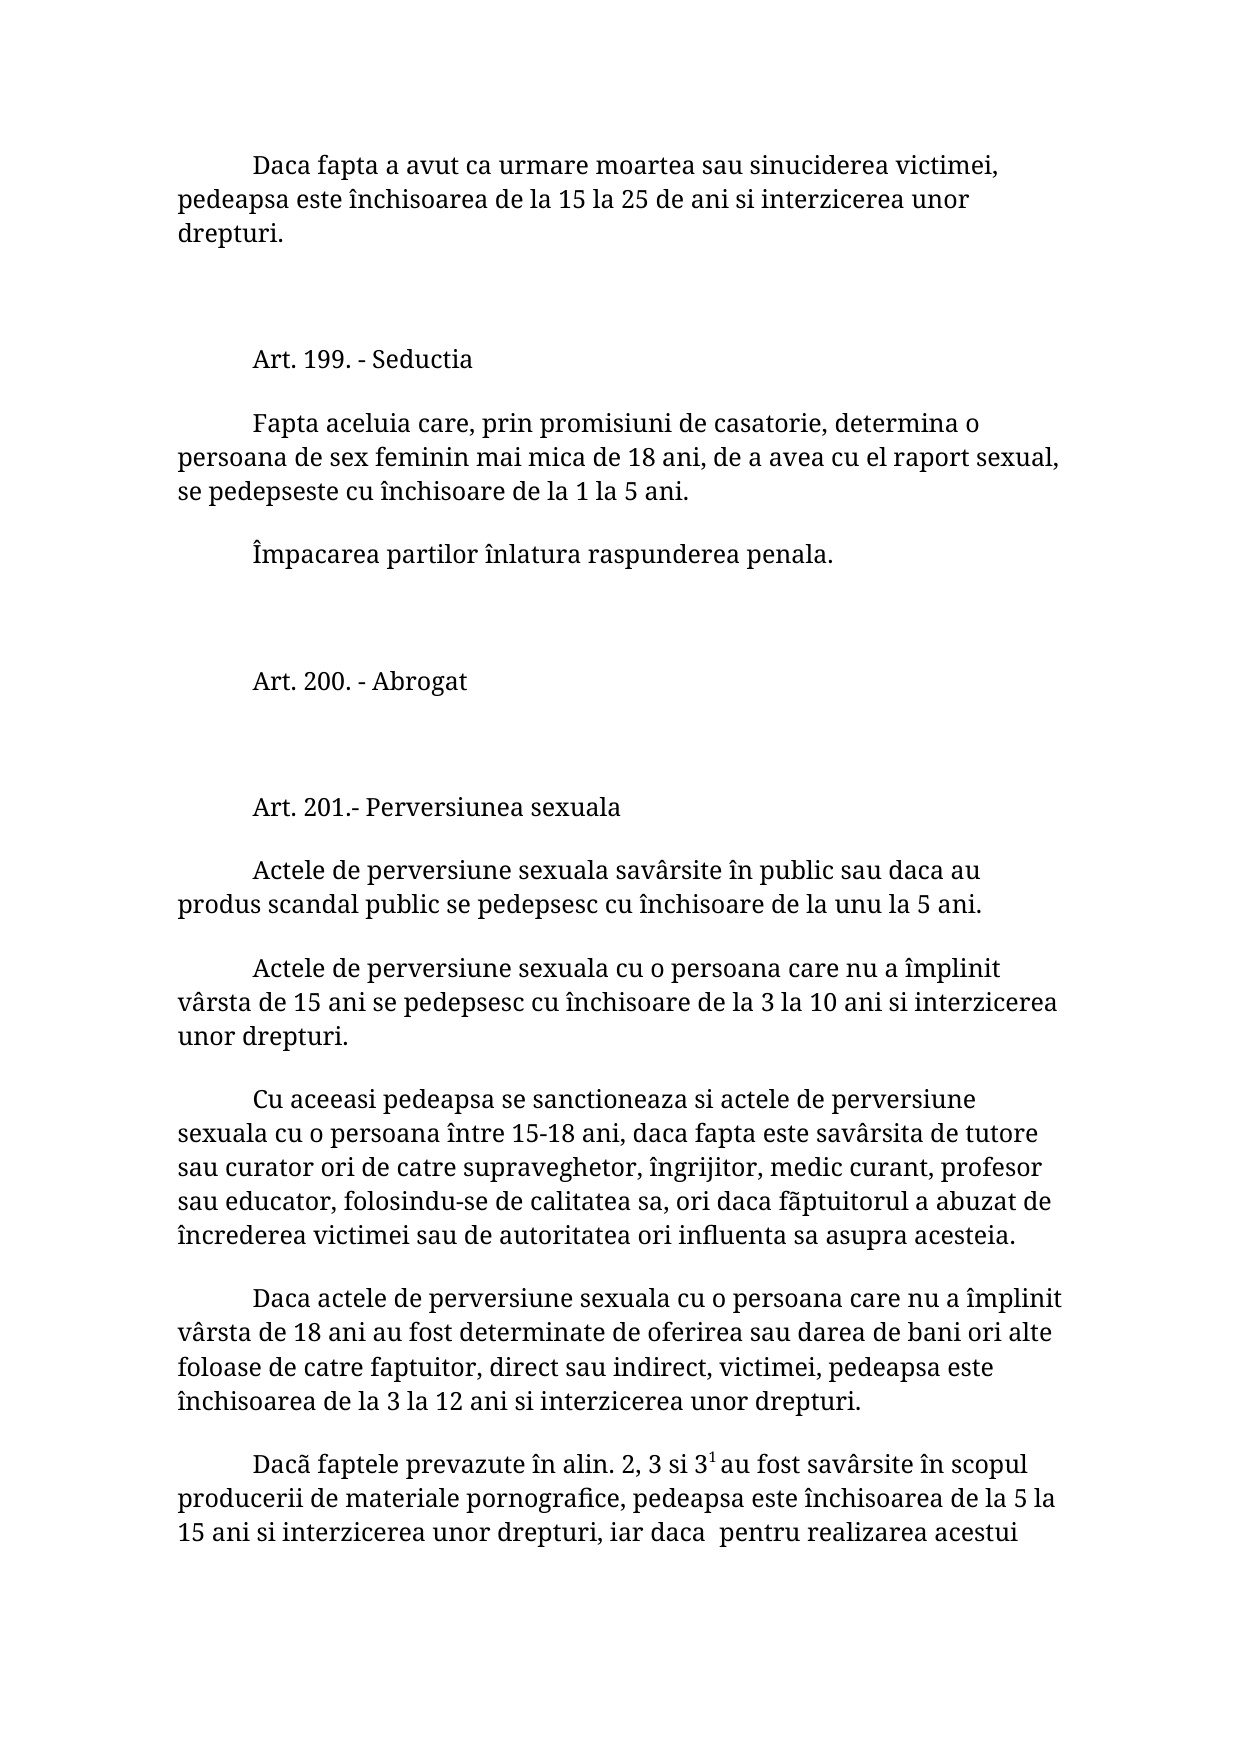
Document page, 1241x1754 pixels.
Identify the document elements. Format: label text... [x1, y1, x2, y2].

text Actele de perversiune sexuala cu o persoana care nu a împlinit vârsta de 15 ani se pedepsesc cu închisoare de la 3 la 10 ani si interzicerea unor drepturi. [177, 950, 1063, 1052]
text Fapta aceluia care, prin promisiuni de casatorie, determina o persoana de sex feminin mai mica de 18 ani, de a avea cu el raport sexual, se pedepseste cu închisoare de la 1 la 5 ani. [177, 405, 1063, 508]
text Actele de perversiune sexuala savârsite în public sau daca au produs scandal public se pedepsesc cu închisoare de la unu la 5 ani. [177, 853, 1063, 921]
text Împacarea partilor înlatura raspunderea penala. [177, 537, 1063, 571]
text Art. 200. - Abrogat [177, 663, 1063, 697]
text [177, 1446, 1063, 1549]
text Cu aceeasi pedeapsa se sanctioneaza si actele de perversiune sexuala cu o persoana între 15-18 ani, daca fapta este savârsita de tutore sau curator ori de catre supraveghetor, îngrijitor, medic curant, profesor sau educator, folosindu-se de calitatea sa, ori daca fãptuitorul a abuzat de încrederea victimei sau de autoritatea ori influenta sa asupra acesteia. [177, 1082, 1063, 1252]
text Art. 201.- Perversiunea sexuala [177, 790, 1063, 824]
text Daca actele de perversiune sexuala cu o persoana care nu a împlinit vârsta de 18 ani au fost determinate de oferirea sau darea de bani ori alte foloase de catre faptuitor, direct sau indirect, victimei, pedeapsa este închisoarea de la 3 la 12 ani si interzicerea unor drepturi. [177, 1281, 1063, 1417]
text Art. 199. - Seductia [177, 342, 1063, 376]
text Daca fapta a avut ca urmare moartea sau sinuciderea victimei, pedeapsa este închisoarea de la 15 la 25 de ani si interzicerea unor drepturi. [177, 148, 1063, 250]
